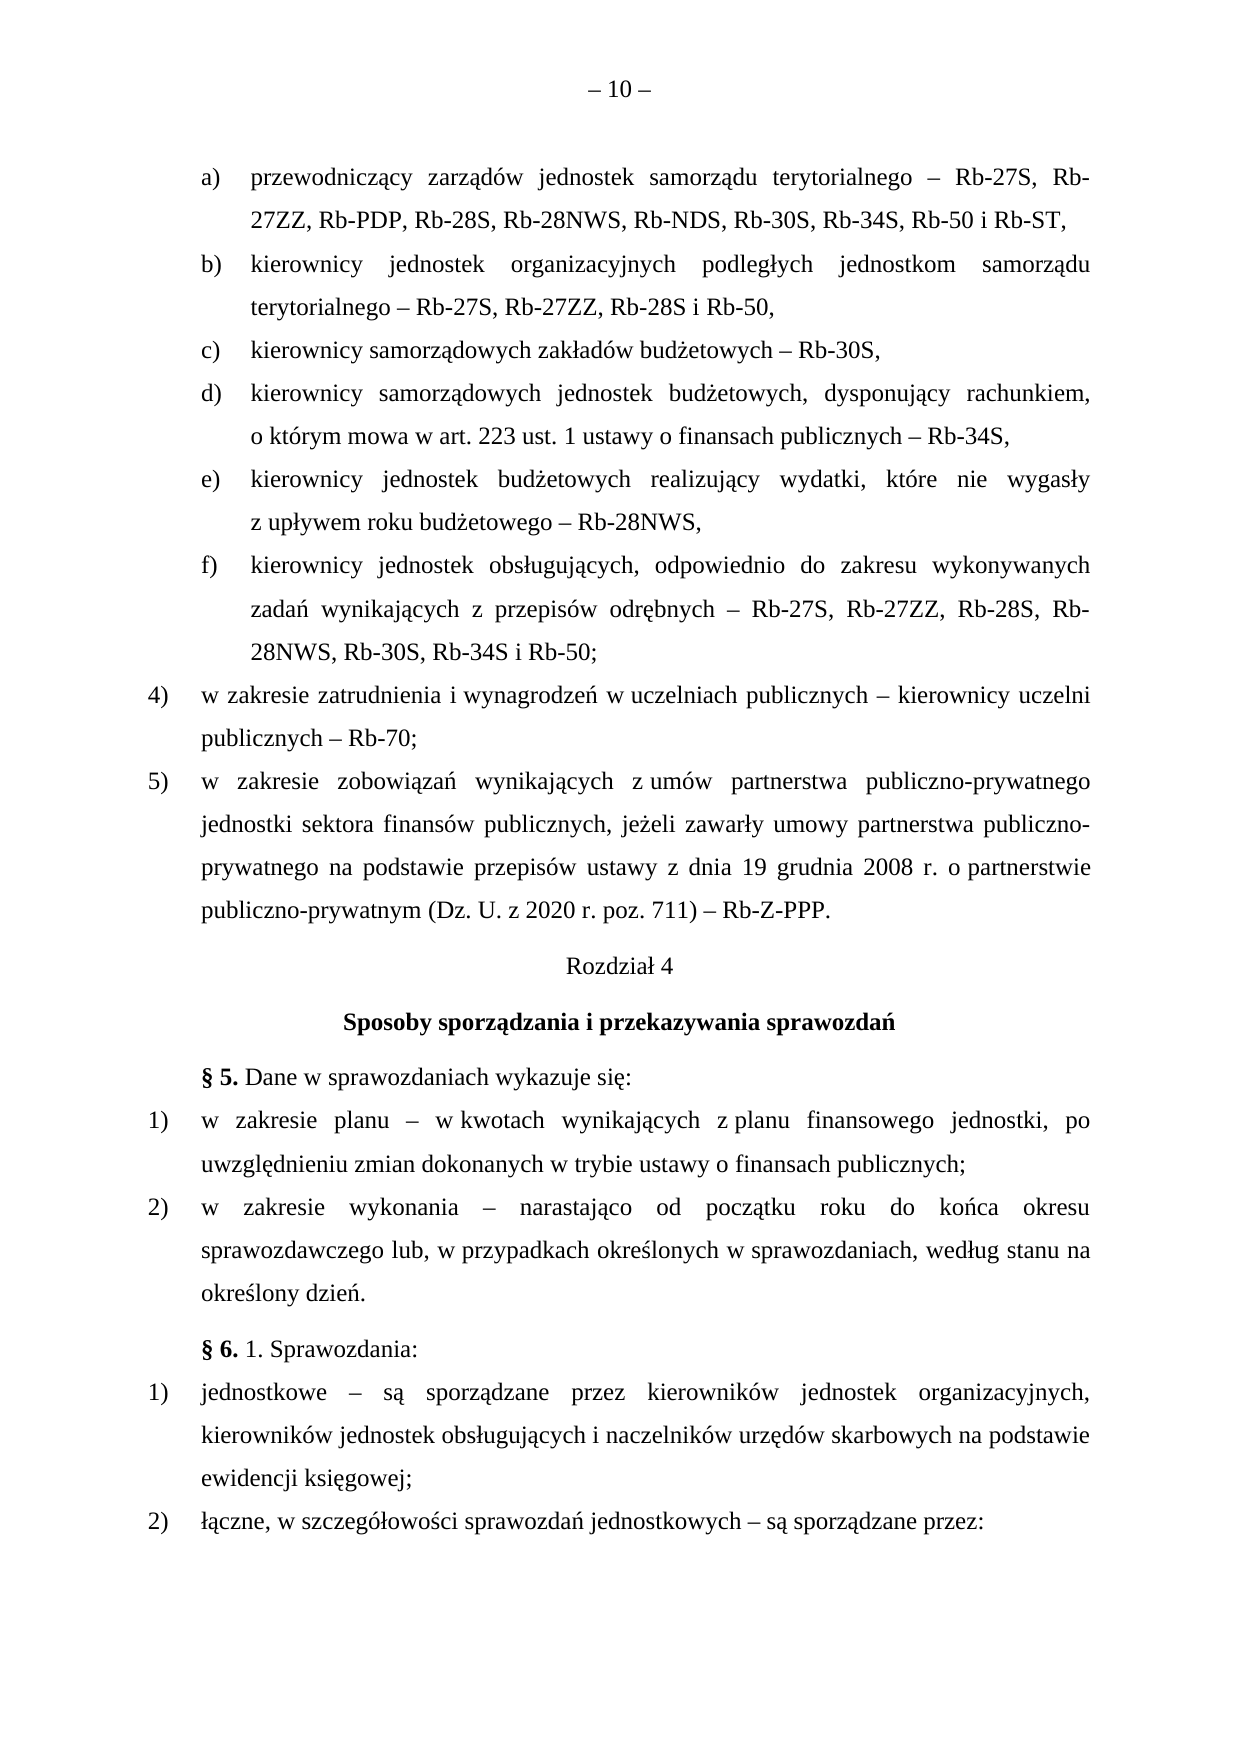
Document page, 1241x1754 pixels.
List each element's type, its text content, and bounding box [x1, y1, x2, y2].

text d) kierownicy samorządowych jednostek budżetowych, dysponujący rachunkiem, o którym mowa w art. 223 ust. 1 ustawy o finansach publicznych – Rb-34S, [201, 378, 1091, 450]
text § 5. Dane w sprawozdaniach wykazuje się: [148, 1062, 1091, 1091]
text 1) w zakresie planu – w kwotach wynikających z planu finansowego jednostki, po uwzględnieniu zmian dokonanych w trybie ustawy o finansach publicznych; [148, 1106, 1091, 1177]
text f) kierownicy jednostek obsługujących, odpowiednio do zakresu wykonywanych zadań wynikających z przepisów odrębnych – Rb-27S, Rb-27ZZ, Rb-28S, Rb-28NWS, Rb-30S, Rb-34S i Rb-50; [201, 551, 1091, 666]
text c) kierownicy samorządowych zakładów budżetowych – Rb-30S, [201, 335, 1091, 364]
text § 6. 1. Sprawozdania: [148, 1334, 1091, 1362]
text e) kierownicy jednostek budżetowych realizujący wydatki, które nie wygasły z upływem roku budżetowego – Rb-28NWS, [201, 464, 1091, 536]
text a) przewodniczący zarządów jednostek samorządu terytorialnego – Rb-27S, Rb-27ZZ, Rb-PDP, Rb-28S, Rb-28NWS, Rb-NDS, Rb-30S, Rb-34S, Rb-50 i Rb-ST, [201, 162, 1091, 234]
text 2) łączne, w szczegółowości sprawozdań jednostkowych – są sporządzane przez: [148, 1506, 1091, 1535]
text 5) w zakresie zobowiązań wynikających z umów partnerstwa publiczno-prywatnego jednostki sektora finansów publicznych, jeżeli zawarły umowy partnerstwa publiczno-prywatnego na podstawie przepisów ustawy z dnia 19 grudnia 2008 r. o partnerstwie publiczno-prywatnym (Dz. U. z 2020 r. poz. 711) – Rb-Z-PPP. [148, 766, 1091, 924]
text b) kierownicy jednostek organizacyjnych podległych jednostkom samorządu terytorialnego – Rb-27S, Rb-27ZZ, Rb-28S i Rb-50, [201, 249, 1091, 321]
text 4) w zakresie zatrudnienia i wynagrodzeń w uczelniach publicznych – kierownicy uczelni publicznych – Rb-70; [148, 680, 1091, 752]
text 1) jednostkowe – są sporządzane przez kierowników jednostek organizacyjnych, kierowników jednostek obsługujących i naczelników urzędów skarbowych na podstawie ewidencji księgowej; [148, 1377, 1091, 1492]
text Sposoby sporządzania i przekazywania sprawozdań [148, 1007, 1091, 1036]
text Rozdział 4 [148, 951, 1091, 980]
text 2) w zakresie wykonania – narastająco od początku roku do końca okresu sprawozdawczego lub, w przypadkach określonych w sprawozdaniach, według stanu na określony dzień. [148, 1192, 1091, 1307]
